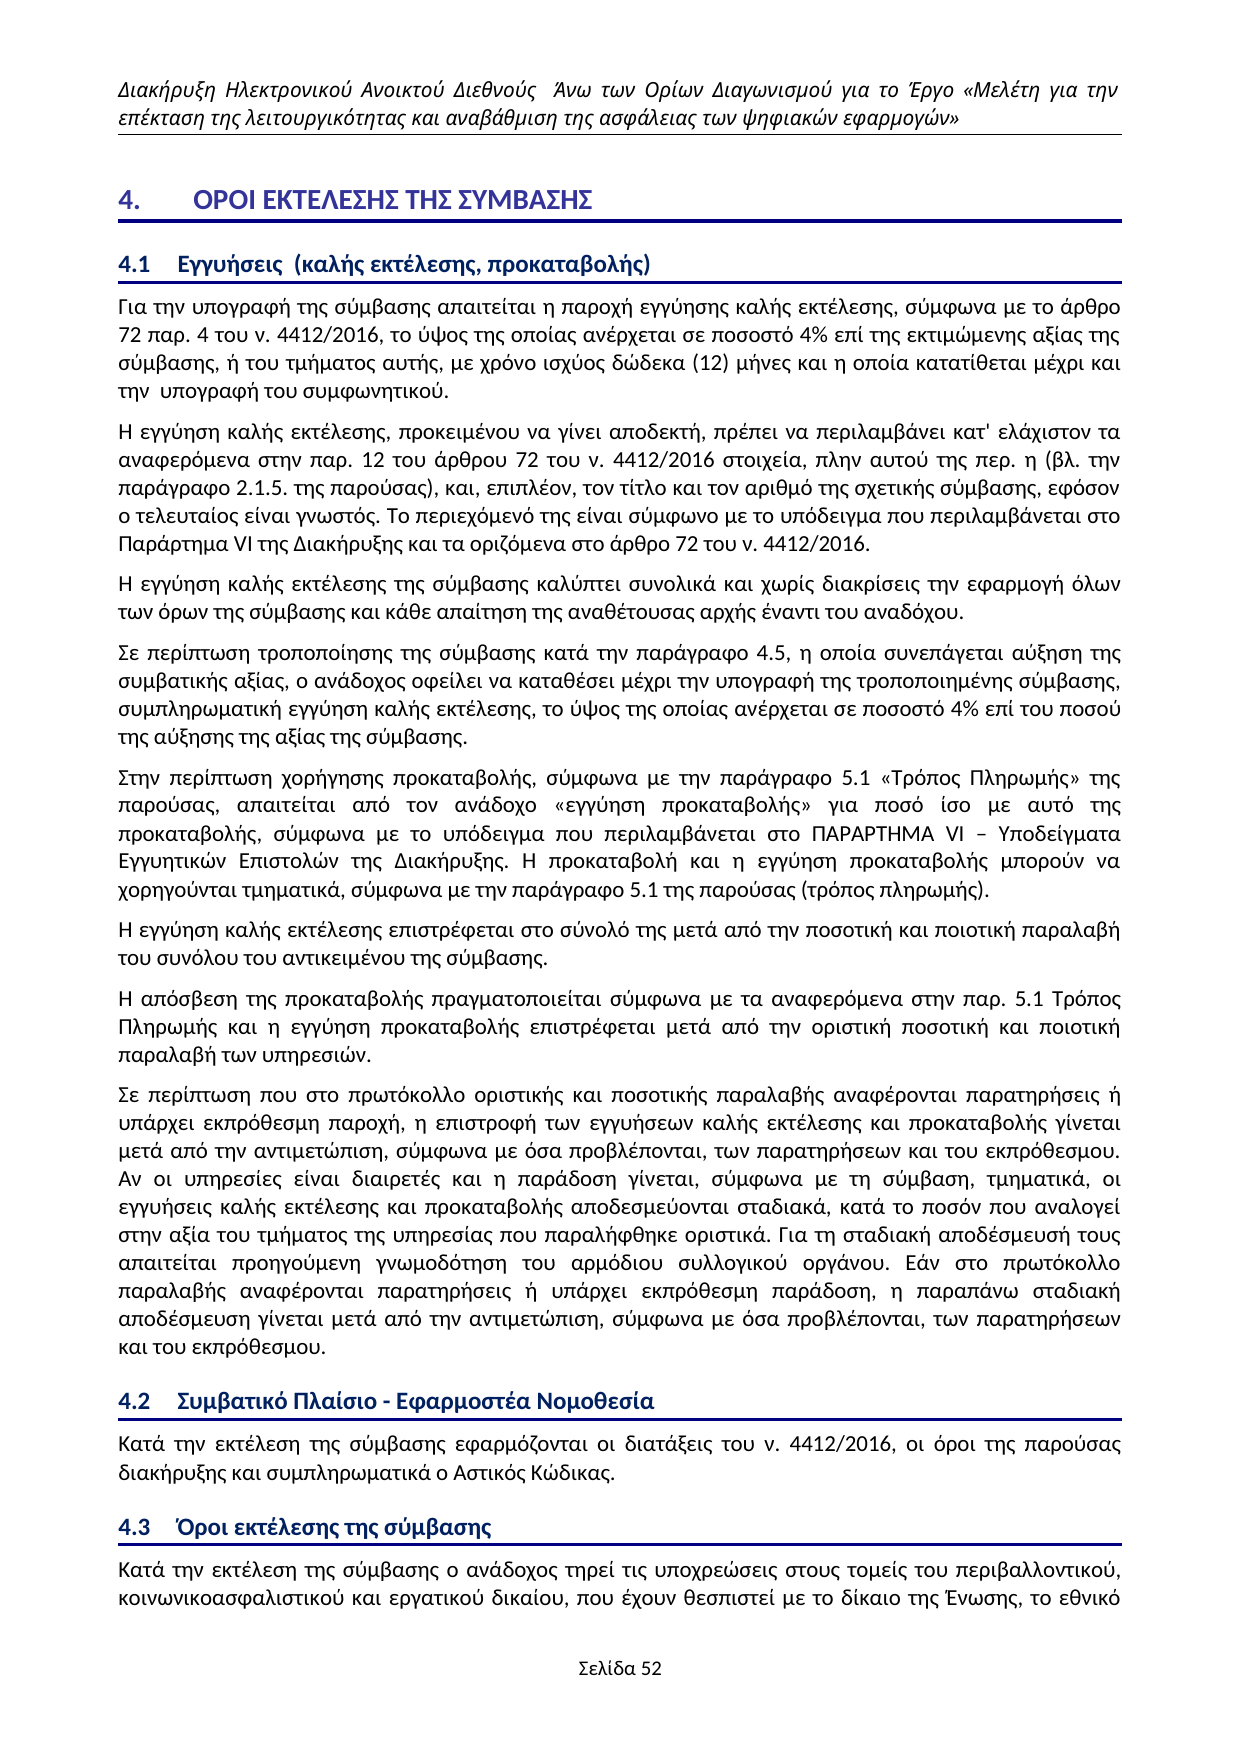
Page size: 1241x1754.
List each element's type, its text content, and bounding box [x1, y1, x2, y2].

text Σε περίπτωση που στο πρωτόκολλο οριστικής και ποσοτικής παραλαβής αναφέρονται παρατηρήσεις ή υπάρχει εκπρόθεσμη παροχή, η επιστροφή των εγγυήσεων καλής εκτέλεσης και προκαταβολής γίνεται μετά από την αντιμετώπιση, σύμφωνα με όσα προβλέπονται, των παρατηρήσεων και του εκπρόθεσμου. Αν οι υπηρεσίες είναι διαιρετές και η παράδοση γίνεται, σύμφωνα με τη σύμβαση, τμηματικά, οι εγγυήσεις καλής εκτέλεσης και προκαταβολής αποδεσμεύονται σταδιακά, κατά το ποσόν που αναλογεί στην αξία του τμήματος της υπηρεσίας που παραλήφθηκε οριστικά. Για τη σταδιακή αποδέσμευσή τους απαιτείται προηγούμενη γνωμοδότηση του αρμόδιου συλλογικού οργάνου. Εάν στο πρωτόκολλο παραλαβής αναφέρονται παρατηρήσεις ή υπάρχει εκπρόθεσμη παράδοση, η παραπάνω σταδιακή αποδέσμευση γίνεται μετά από την αντιμετώπιση, σύμφωνα με όσα προβλέπονται, των παρατηρήσεων και του εκπρόθεσμου. [118, 1080, 1122, 1361]
text Κατά την εκτέλεση της σύμβασης εφαρμόζονται οι διατάξεις του ν. 4412/2016, οι όροι της παρούσας διακήρυξης και συμπληρωματικά ο Αστικός Κώδικας. [118, 1429, 1122, 1486]
subtitle 4.2 Συμβατικό Πλαίσιο - Εφαρμοστέα Νομοθεσία [118, 1386, 1122, 1418]
subtitle 4.1 Εγγυήσεις (καλής εκτέλεσης, προκαταβολής) [118, 248, 1122, 281]
text Σε περίπτωση τροποποίησης της σύμβασης κατά την παράγραφο 4.5, η οποία συνεπάγεται αύξηση της συμβατικής αξίας, ο ανάδοχος οφείλει να καταθέσει μέχρι την υπογραφή της τροποποιημένης σύμβασης, συμπληρωματική εγγύηση καλής εκτέλεσης, το ύψος της οποίας ανέρχεται σε ποσοστό 4% επί του ποσού της αύξησης της αξίας της σύμβασης. [118, 638, 1122, 750]
text Η εγγύηση καλής εκτέλεσης της σύμβασης καλύπτει συνολικά και χωρίς διακρίσεις την εφαρμογή όλων των όρων της σύμβασης και κάθε απαίτηση της αναθέτουσας αρχής έναντι του αναδόχου. [118, 569, 1122, 626]
text Η εγγύηση καλής εκτέλεσης, προκειμένου να γίνει αποδεκτή, πρέπει να περιλαμβάνει κατ' ελάχιστον τα αναφερόμενα στην παρ. 12 του άρθρου 72 του ν. 4412/2016 στοιχεία, πλην αυτού της περ. η (βλ. την παράγραφο 2.1.5. της παρούσας), και, επιπλέον, τον τίτλο και τον αριθμό της σχετικής σύμβασης, εφόσον ο τελευταίος είναι γνωστός. Το περιεχόμενό της είναι σύμφωνο με το υπόδειγμα που περιλαμβάνεται στο Παράρτημα VΙ της Διακήρυξης και τα οριζόμενα στο άρθρο 72 του ν. 4412/2016. [118, 417, 1122, 557]
text Η εγγύηση καλής εκτέλεσης επιστρέφεται στο σύνολό της μετά από την ποσοτική και ποιοτική παραλαβή του συνόλου του αντικειμένου της σύμβασης. [118, 915, 1122, 971]
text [118, 1555, 1122, 1611]
text Η απόσβεση της προκαταβολής πραγματοποιείται σύμφωνα με τα αναφερόμενα στην παρ. 5.1 Τρόπος Πληρωμής και η εγγύηση προκαταβολής επιστρέφεται μετά από την οριστική ποσοτική και ποιοτική παραλαβή των υπηρεσιών. [118, 984, 1122, 1068]
subtitle 4. ΟΡΟΙ ΕΚΤΕΛΕΣΗΣ ΤΗΣ ΣΥΜΒΑΣΗΣ [118, 181, 1122, 219]
text Στην περίπτωση χορήγησης προκαταβολής, σύμφωνα με την παράγραφο 5.1 «Τρόπος Πληρωμής» της παρούσας, απαιτείται από τον ανάδοχο «εγγύηση προκαταβολής» για ποσό ίσο με αυτό της προκαταβολής, σύμφωνα με το υπόδειγμα που περιλαμβάνεται στο ΠΑΡΑΡΤΗΜΑ VI – Υποδείγματα Εγγυητικών Επιστολών της Διακήρυξης. Η προκαταβολή και η εγγύηση προκαταβολής μπορούν να χορηγούνται τμηματικά, σύμφωνα με την παράγραφο 5.1 της παρούσας (τρόπος πληρωμής). [118, 763, 1122, 903]
subtitle 4.3 Όροι εκτέλεσης της σύμβασης [118, 1511, 1122, 1543]
text Για την υπογραφή της σύμβασης απαιτείται η παροχή εγγύησης καλής εκτέλεσης, σύμφωνα με το άρθρο 72 παρ. 4 του ν. 4412/2016, το ύψος της οποίας ανέρχεται σε ποσοστό 4% επί της εκτιμώμενης αξίας της σύμβασης, ή του τμήματος αυτής, με χρόνο ισχύος δώδεκα (12) μήνες και η οποία κατατίθεται μέχρι και την υπογραφή του συμφωνητικού. [118, 292, 1122, 404]
